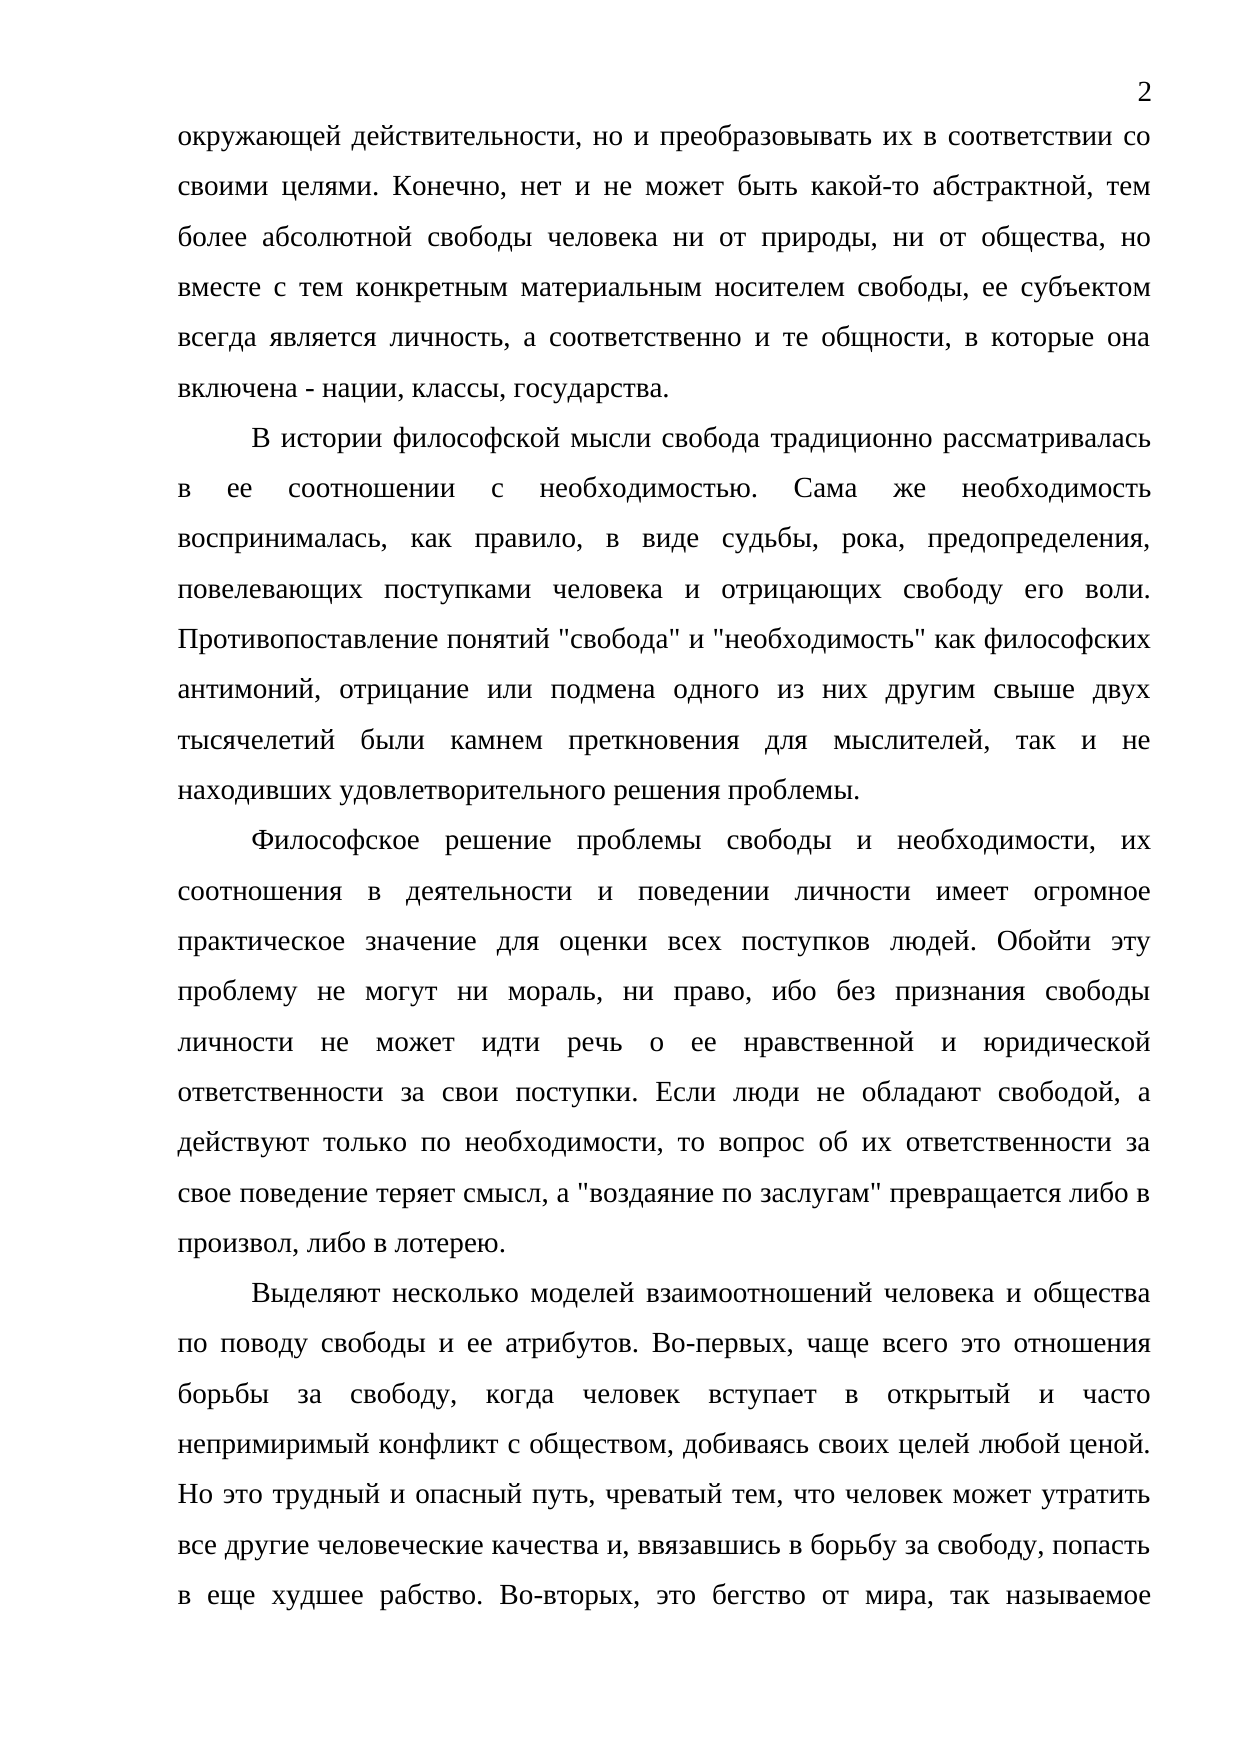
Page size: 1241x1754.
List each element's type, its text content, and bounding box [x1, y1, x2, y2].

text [177, 1275, 1152, 1611]
text В истории философской мысли свобода традиционно рассматривалась в ее соотношении с необходимостью. Сама же необходимость воспринималась, как правило, в виде судьбы, рока, предопределения, повелевающих поступками человека и отрицающих свободу его воли. Противопоставление понятий "свобода" и "необходимость" как философских антимоний, отрицание или подмена одного из них другим свыше двух тысячелетий были камнем преткновения для мыслителей, так и не находивших удовлетворительного решения проблемы. [177, 420, 1152, 806]
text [177, 118, 1152, 403]
text Философское решение проблемы свободы и необходимости, их соотношения в деятельности и поведении личности имеет огромное практическое значение для оценки всех поступков людей. Обойти эту проблему не могут ни мораль, ни право, ибо без признания свободы личности не может идти речь о ее нравственной и юридической ответственности за свои поступки. Если люди не обладают свободой, а действуют только по необходимости, то вопрос об их ответственности за свое поведение теряет смысл, а "воздаяние по заслугам" превращается либо в произвол, либо в лотерею. [177, 822, 1152, 1258]
